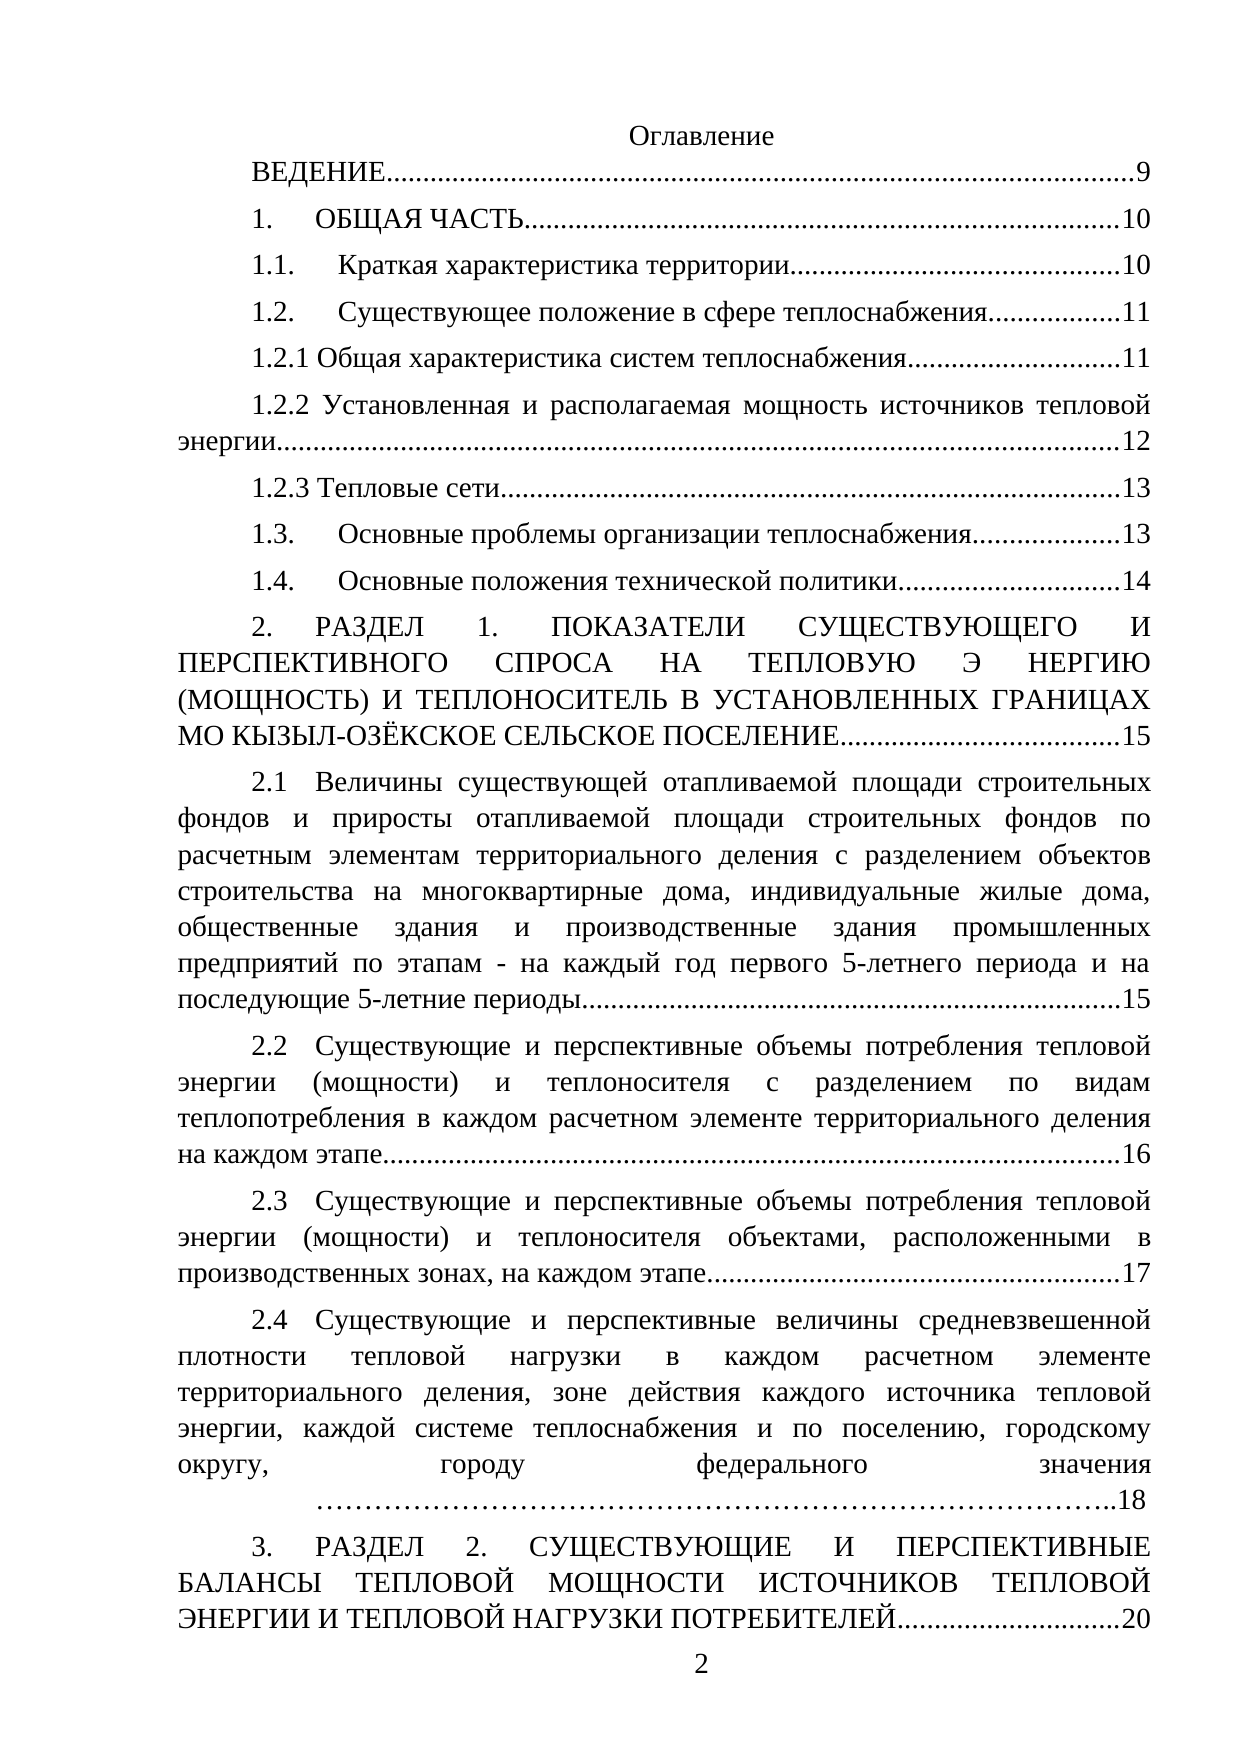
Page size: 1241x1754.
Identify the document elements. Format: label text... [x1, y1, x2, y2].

text 2. РАЗДЕЛ 1. ПОКАЗАТЕЛИ СУЩЕСТВУЮЩЕГО И ПЕРСПЕКТИВНОГО СПРОСА НА ТЕПЛОВУЮ Э НЕРГИЮ (МОЩНОСТЬ) И ТЕПЛОНОСИТЕЛЬ В УСТАНОВЛЕННЫХ ГРАНИЦАХ МО КЫЗЫЛ-ОЗЁКСКОЕ СЕЛЬСКОЕ ПОСЕЛЕНИЕ 15 [177, 609, 1152, 751]
text 2.1 Величины существующей отапливаемой площади строительных фондов и приросты отапливаемой площади строительных фондов по расчетным элементам территориального деления с разделением объектов строительства на многоквартирные дома, индивидуальные жилые дома, общественные здания и производственные здания промышленных предприятий по этапам - на каждый год первого 5-летнего периода и на последующие 5-летние периоды 15 [177, 764, 1152, 1015]
text 2.2 Существующие и перспективные объемы потребления тепловой энергии (мощности) и теплоносителя с разделением по видам теплопотребления в каждом расчетном элементе территориального деления на каждом этапе 16 [177, 1028, 1152, 1170]
text 1.4. Основные положения технической политики 14 [177, 563, 1152, 596]
text 3. РАЗДЕЛ 2. СУЩЕСТВУЮЩИЕ И ПЕРСПЕКТИВНЫЕ БАЛАНСЫ ТЕПЛОВОЙ МОЩНОСТИ ИСТОЧНИКОВ ТЕПЛОВОЙ ЭНЕРГИИ И ТЕПЛОВОЙ НАГРУЗКИ ПОТРЕБИТЕЛЕЙ 20 [177, 1529, 1152, 1635]
text ВЕДЕНИЕ 9 [177, 154, 1152, 188]
text 1.3. Основные проблемы организации теплоснабжения 13 [177, 516, 1152, 550]
text 1.2.1 Общая характеристика систем теплоснабжения 11 [177, 341, 1152, 374]
text 1.2. Существующее положение в сфере теплоснабжения 11 [177, 294, 1152, 327]
text 2.4 Существующие и перспективные величины средневзвешенной плотности тепловой нагрузки в каждом расчетном элементе территориального деления, зоне действия каждого источника тепловой энергии, каждой системе теплоснабжения и по поселению, городскому округу, городу федерального значения ………………………………………………………………………..18 [177, 1302, 1152, 1516]
text 1.2.2 Установленная и располагаемая мощность источников тепловой энергии 12 [177, 387, 1152, 457]
text 1. ОБЩАЯ ЧАСТЬ 10 [177, 201, 1152, 234]
text 1.1. Краткая характеристика территории 10 [177, 247, 1152, 281]
subtitle Оглавление [177, 118, 1152, 152]
text 2.3 Существующие и перспективные объемы потребления тепловой энергии (мощности) и теплоносителя объектами, расположенными в производственных зонах, на каждом этапе 17 [177, 1183, 1152, 1289]
text 1.2.3 Тепловые сети 13 [177, 470, 1152, 503]
